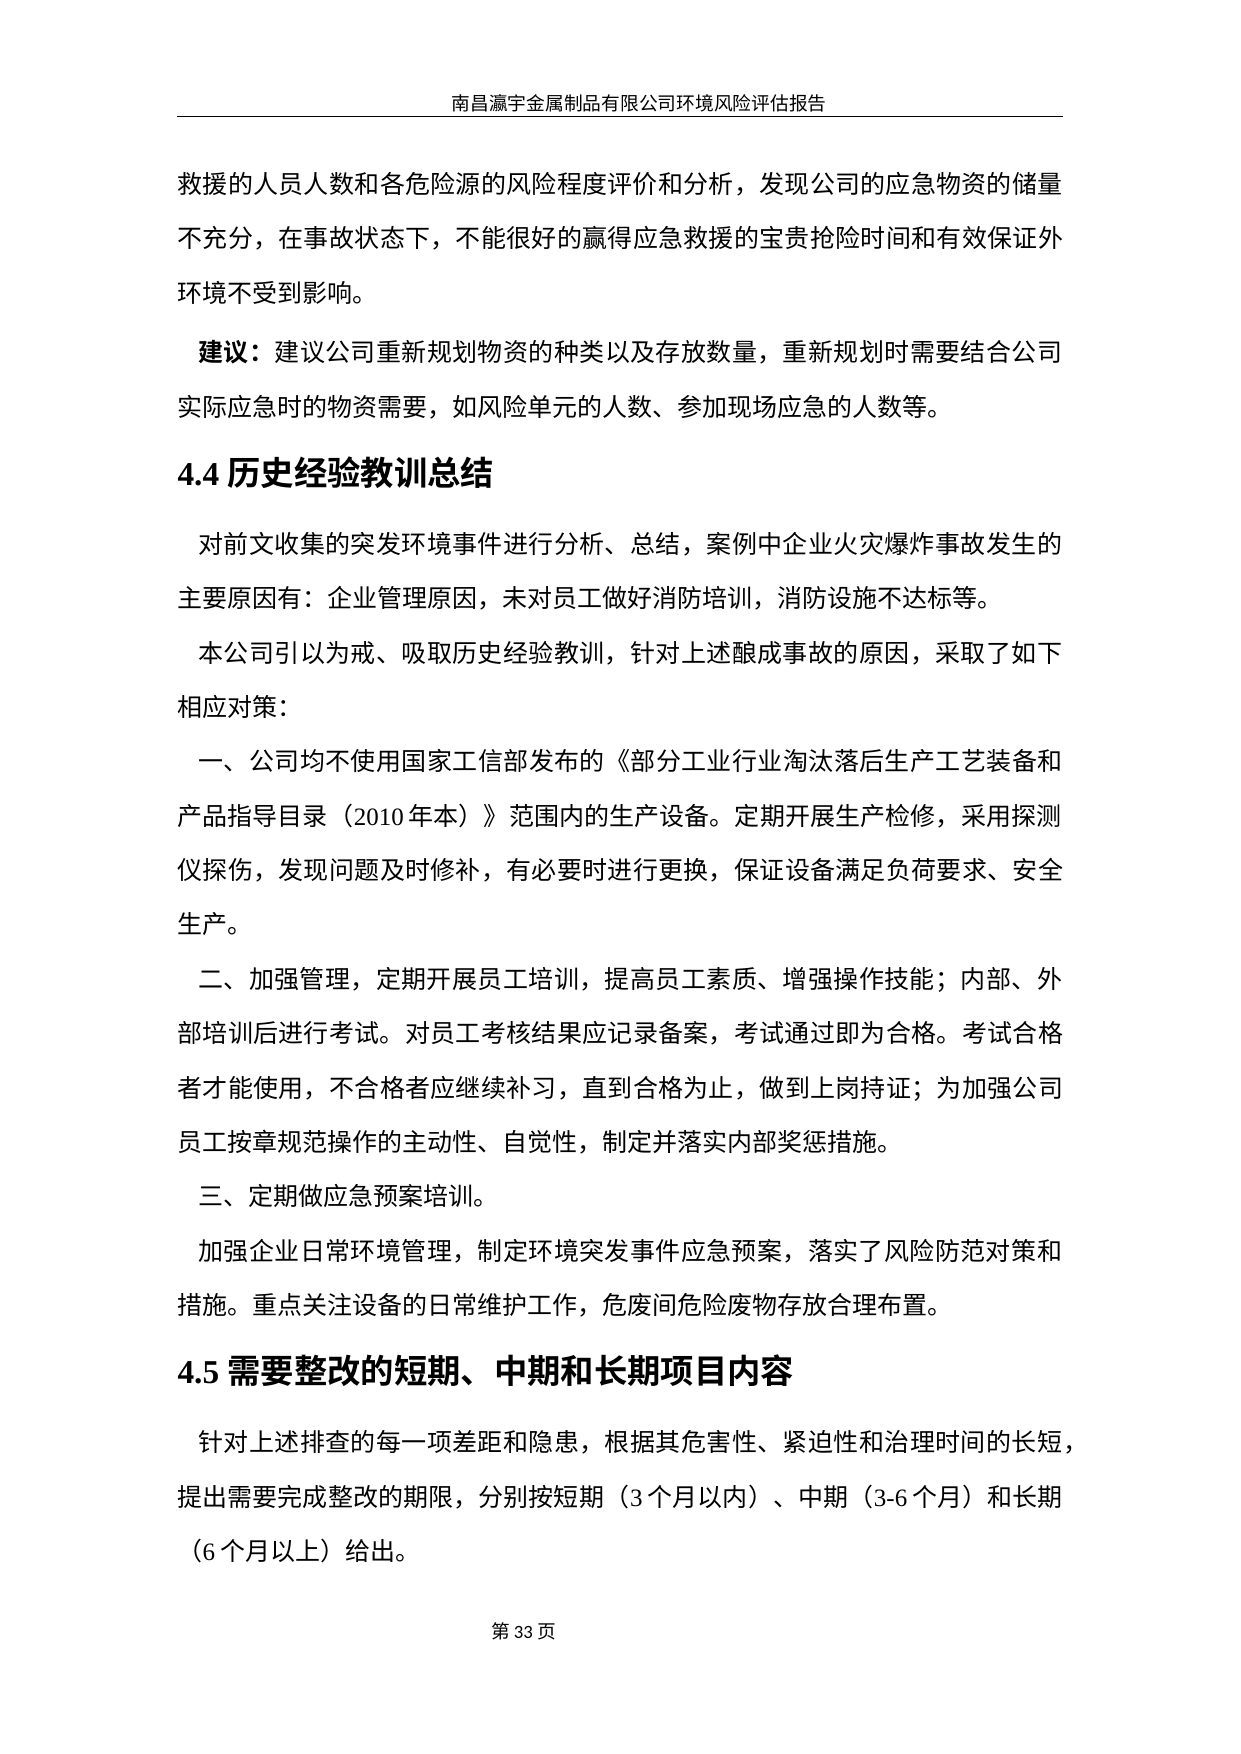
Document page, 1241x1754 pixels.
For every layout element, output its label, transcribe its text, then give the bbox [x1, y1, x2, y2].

text 本公司引以为戒、吸取历史经验教训，针对上述酿成事故的原因，采取了如下相应对策： [177, 633, 1063, 724]
text 三、定期做应急预案培训。 [177, 1177, 1063, 1213]
text 对前文收集的突发环境事件进行分析、总结，案例中企业火灾爆炸事故发生的主要原因有：企业管理原因，未对员工做好消防培训，消防设施不达标等。 [177, 524, 1063, 615]
text 二、加强管理，定期开展员工培训，提高员工素质、增强操作技能；内部、外部培训后进行考试。对员工考核结果应记录备案，考试通过即为合格。考试合格者才能使用，不合格者应继续补习，直到合格为止，做到上岗持证；为加强公司员工按章规范操作的主动性、自觉性，制定并落实内部奖惩措施。 [177, 959, 1063, 1159]
text 建议：建议公司重新规划物资的种类以及存放数量，重新规划时需要结合公司实际应急时的物资需要，如风险单元的人数、参加现场应急的人数等。 [177, 333, 1063, 423]
subtitle 4.5 需要整改的短期、中期和长期项目内容 [177, 1345, 1063, 1393]
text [177, 164, 1063, 309]
subtitle 4.4 历史经验教训总结 [177, 447, 1063, 495]
text 一、公司均不使用国家工信部发布的《部分工业行业淘汰落后生产工艺装备和产品指导目录（2010年本）》范围内的生产设备。定期开展生产检修，采用探测仪探伤，发现问题及时修补，有必要时进行更换，保证设备满足负荷要求、安全生产。 [177, 742, 1063, 941]
text 加强企业日常环境管理，制定环境突发事件应急预案，落实了风险防范对策和措施。重点关注设备的日常维护工作，危废间危险废物存放合理布置。 [177, 1231, 1063, 1322]
text 针对上述排查的每一项差距和隐患，根据其危害性、紧迫性和治理时间的长短，提出需要完成整改的期限，分别按短期（3个月以内）、中期（3-6个月）和长期（6个月以上）给出。 [177, 1423, 1063, 1568]
